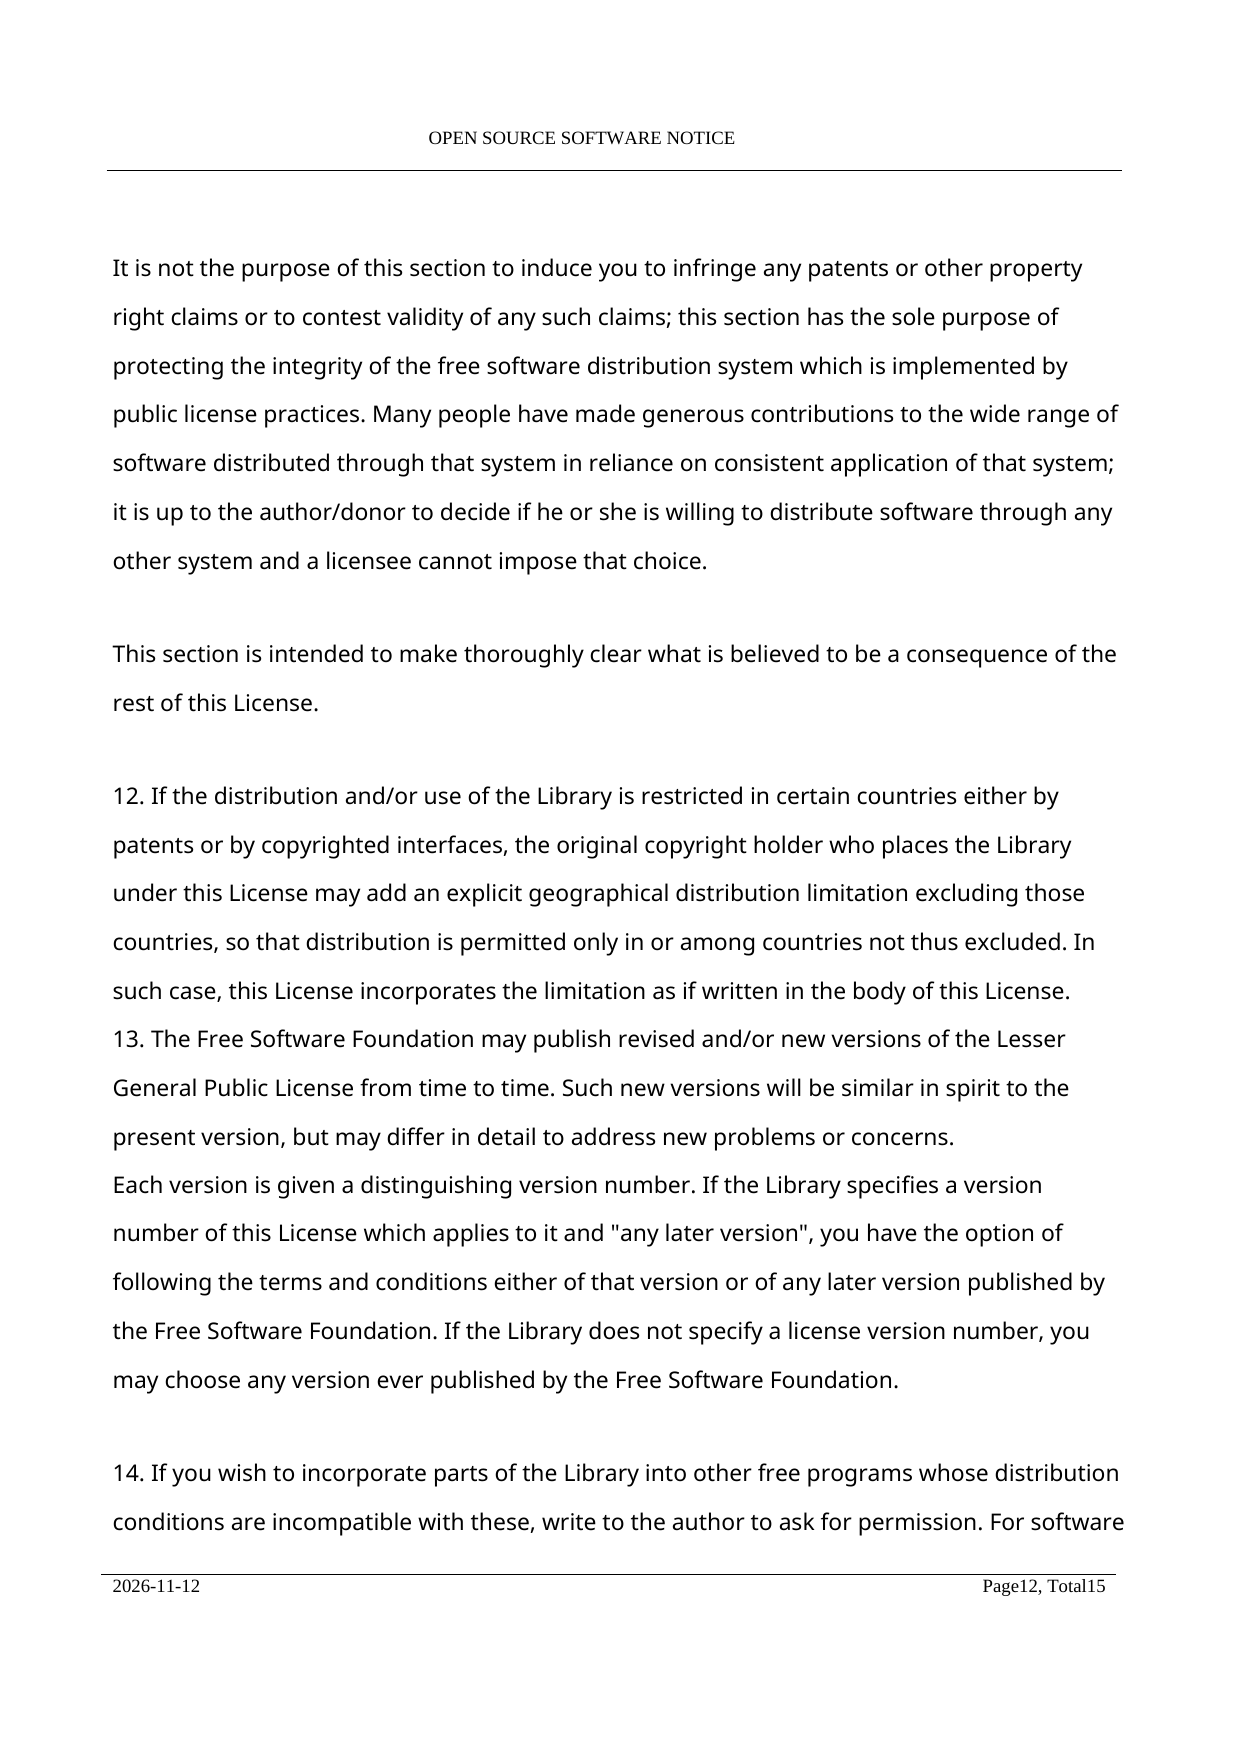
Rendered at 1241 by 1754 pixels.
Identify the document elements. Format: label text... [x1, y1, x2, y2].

text This section is intended to make thoroughly clear what is believed to be a consequence of the rest of this License. [112, 637, 1128, 718]
text Each version is given a distinguishing version number. If the Library specifies a version number of this License which applies to it and "any later version", you have the option of following the terms and conditions either of that version or of any later version published by the Free Software Foundation. If the Library does not specify a license version number, you may choose any version ever published by the Free Software Foundation. [112, 1168, 1128, 1395]
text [112, 1456, 1128, 1537]
text It is not the purpose of this section to induce you to infringe any patents or other property right claims or to contest validity of any such claims; this section has the sole purpose of protecting the integrity of the free software distribution system which is implemented by public license practices. Many people have made generous contributions to the wide range of software distributed through that system in reliance on consistent application of that system; it is up to the author/donor to decide if he or she is willing to distribute software through any other system and a licensee cannot impose that choice. [112, 251, 1128, 576]
text 13. The Free Software Foundation may publish revised and/or new versions of the Lesser General Public License from time to time. Such new versions will be similar in spirit to the present version, but may differ in detail to address new problems or concerns. [112, 1022, 1128, 1152]
text 12. If the distribution and/or use of the Library is restricted in certain countries either by patents or by copyrighted interfaces, the original copyright holder who places the Library under this License may add an explicit geographical distribution limitation excluding those countries, so that distribution is permitted only in or among countries not thus excluded. In such case, this License incorporates the limitation as if written in the body of this License. [112, 779, 1128, 1007]
